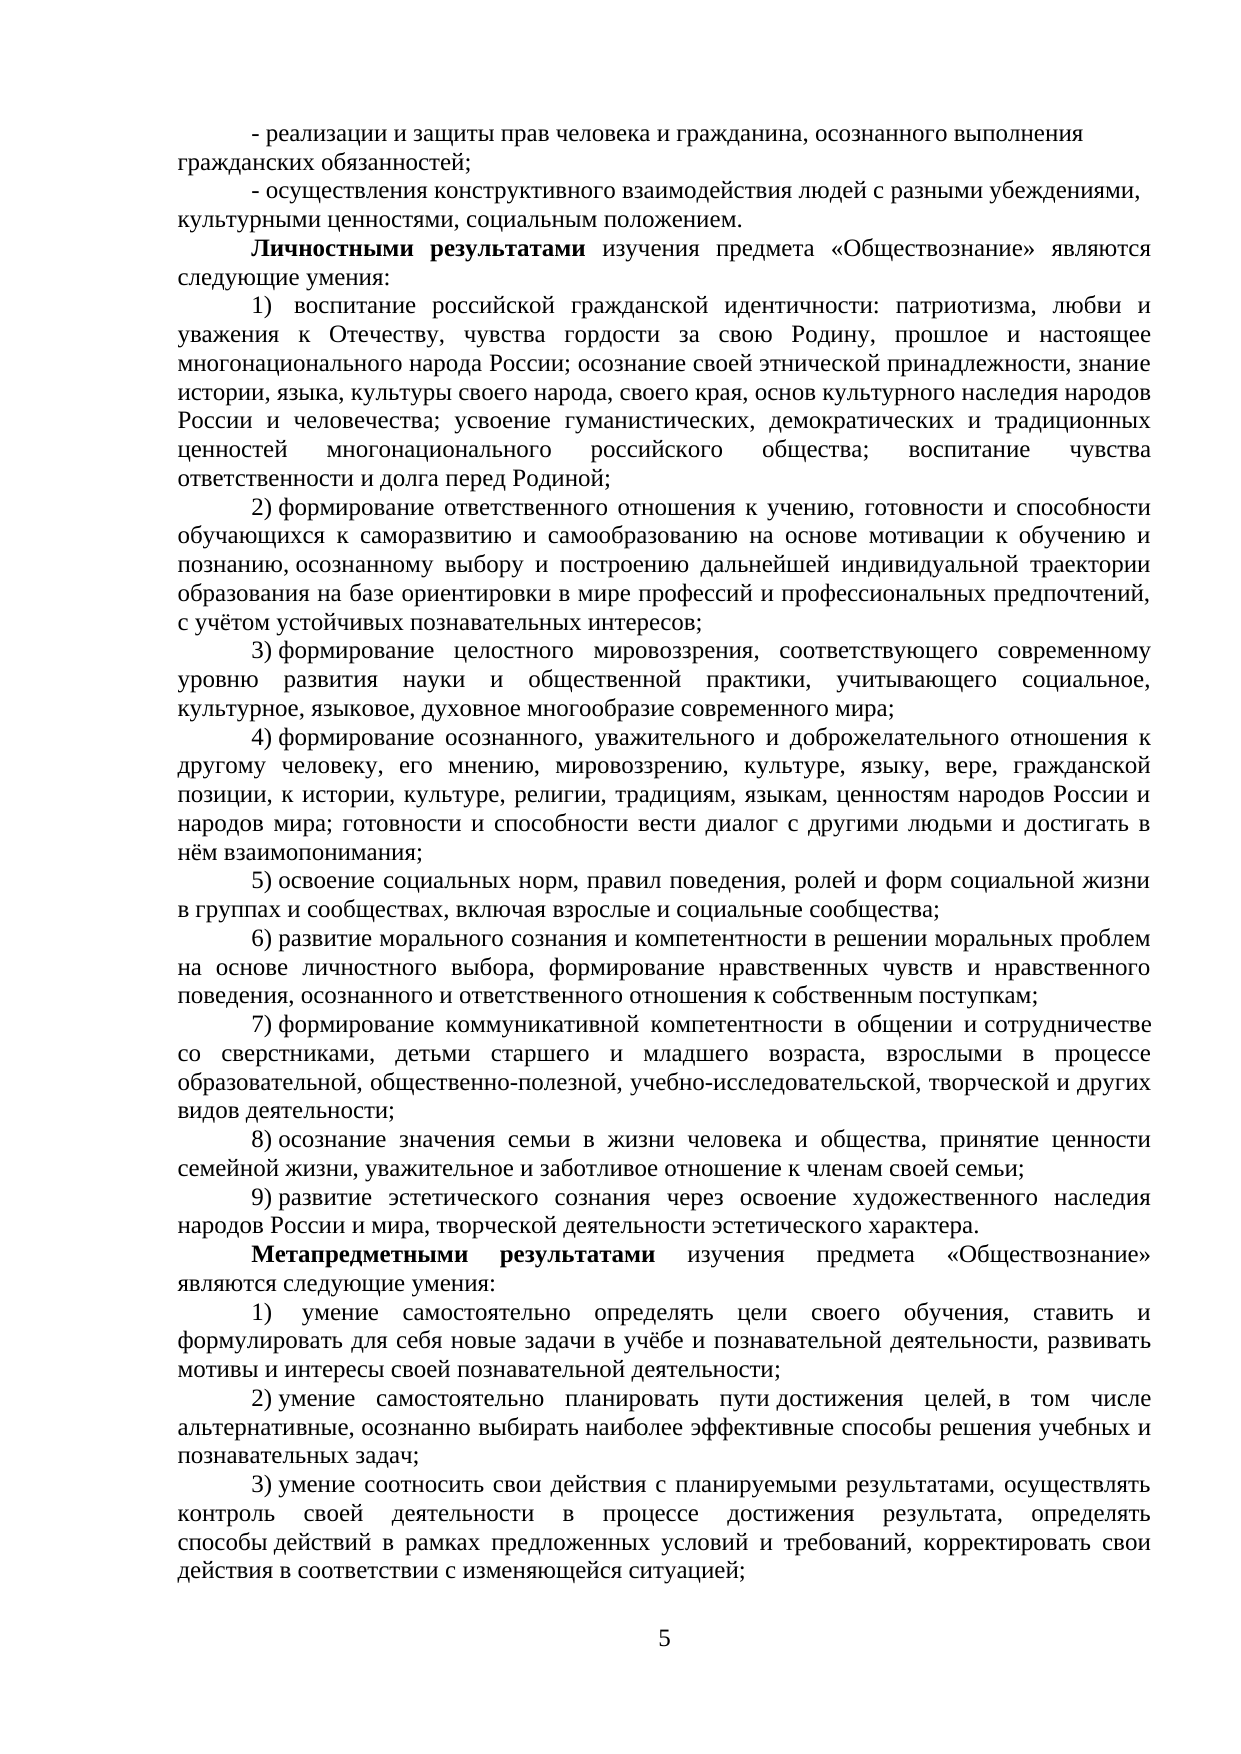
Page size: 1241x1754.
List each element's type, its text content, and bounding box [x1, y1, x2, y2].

text - реализации и защиты прав человека и гражданина, осознанного выполнения гражданских обязанностей; [177, 118, 1152, 176]
text 9) развитие эстетического сознания через освоение художественного наследия народов России и мира, творческой деятельности эстетического характера. [177, 1182, 1152, 1239]
text 2) формирование ответственного отношения к учению, готовности и способности обучающихся к саморазвитию и самообразованию на основе мотивации к обучению и познанию, осознанному выбору и построению дальнейшей индивидуальной траектории образования на базе ориентировки в мире профессий и профессиональных предпочтений, с учётом устойчивых познавательных интересов; [177, 492, 1152, 636]
text 3) формирование целостного мировоззрения, соответствующего современному уровню развития науки и общественной практики, учитывающего социальное, культурное, языковое, духовное многообразие современного мира; [177, 636, 1152, 722]
text 7) формирование коммуникативной компетентности в общении и сотрудничестве со сверстниками, детьми старшего и младшего возраста, взрослыми в процессе образовательной, общественно-полезной, учебно-исследовательской, творческой и других видов деятельности; [177, 1009, 1152, 1124]
text - осуществления конструктивного взаимодействия людей с разными убеждениями, культурными ценностями, социальным положением. [177, 176, 1152, 233]
text 5) освоение социальных норм, правил поведения, ролей и форм социальной жизни в группах и сообществах, включая взрослые и социальные сообщества; [177, 866, 1152, 923]
text 6) развитие морального сознания и компетентности в решении моральных проблем на основе личностного выбора, формирование нравственных чувств и нравственного поведения, осознанного и ответственного отношения к собственным поступкам; [177, 923, 1152, 1009]
text 2) умение самостоятельно планировать пути достижения целей, в том числе альтернативные, осознанно выбирать наиболее эффективные способы решения учебных и познавательных задач; [177, 1383, 1152, 1469]
text Личностными результатами изучения предмета «Обществознание» являются следующие умения: [177, 233, 1152, 291]
text 3) умение соотносить свои действия с планируемыми результатами, осуществлять контроль своей деятельности в процессе достижения результата, определять способы действий в рамках предложенных условий и требований, корректировать свои действия в соответствии с изменяющейся ситуацией; [177, 1469, 1152, 1584]
text 1) воспитание российской гражданской идентичности: патриотизма, любви и уважения к Отечеству, чувства гордости за свою Родину, прошлое и настоящее многонационального народа России; осознание своей этнической принадлежности, знание истории, языка, культуры своего народа, своего края, основ культурного наследия народов России и человечества; усвоение гуманистических, демократических и традиционных ценностей многонационального российского общества; воспитание чувства ответственности и долга перед Родиной; [177, 291, 1152, 492]
text 1) умение самостоятельно определять цели своего обучения, ставить и формулировать для себя новые задачи в учёбе и познавательной деятельности, развивать мотивы и интересы своей познавательной деятельности; [177, 1297, 1152, 1383]
text Метапредметными результатами изучения предмета «Обществознание» являются следующие умения: [177, 1239, 1152, 1297]
text 4) формирование осознанного, уважительного и доброжелательного отношения к другому человеку, его мнению, мировоззрению, культуре, языку, вере, гражданской позиции, к истории, культуре, религии, традициям, языкам, ценностям народов России и народов мира; готовности и способности вести диалог с другими людьми и достигать в нём взаимопонимания; [177, 722, 1152, 866]
text 8) осознание значения семьи в жизни человека и общества, принятие ценности семейной жизни, уважительное и заботливое отношение к членам своей семьи; [177, 1124, 1152, 1182]
